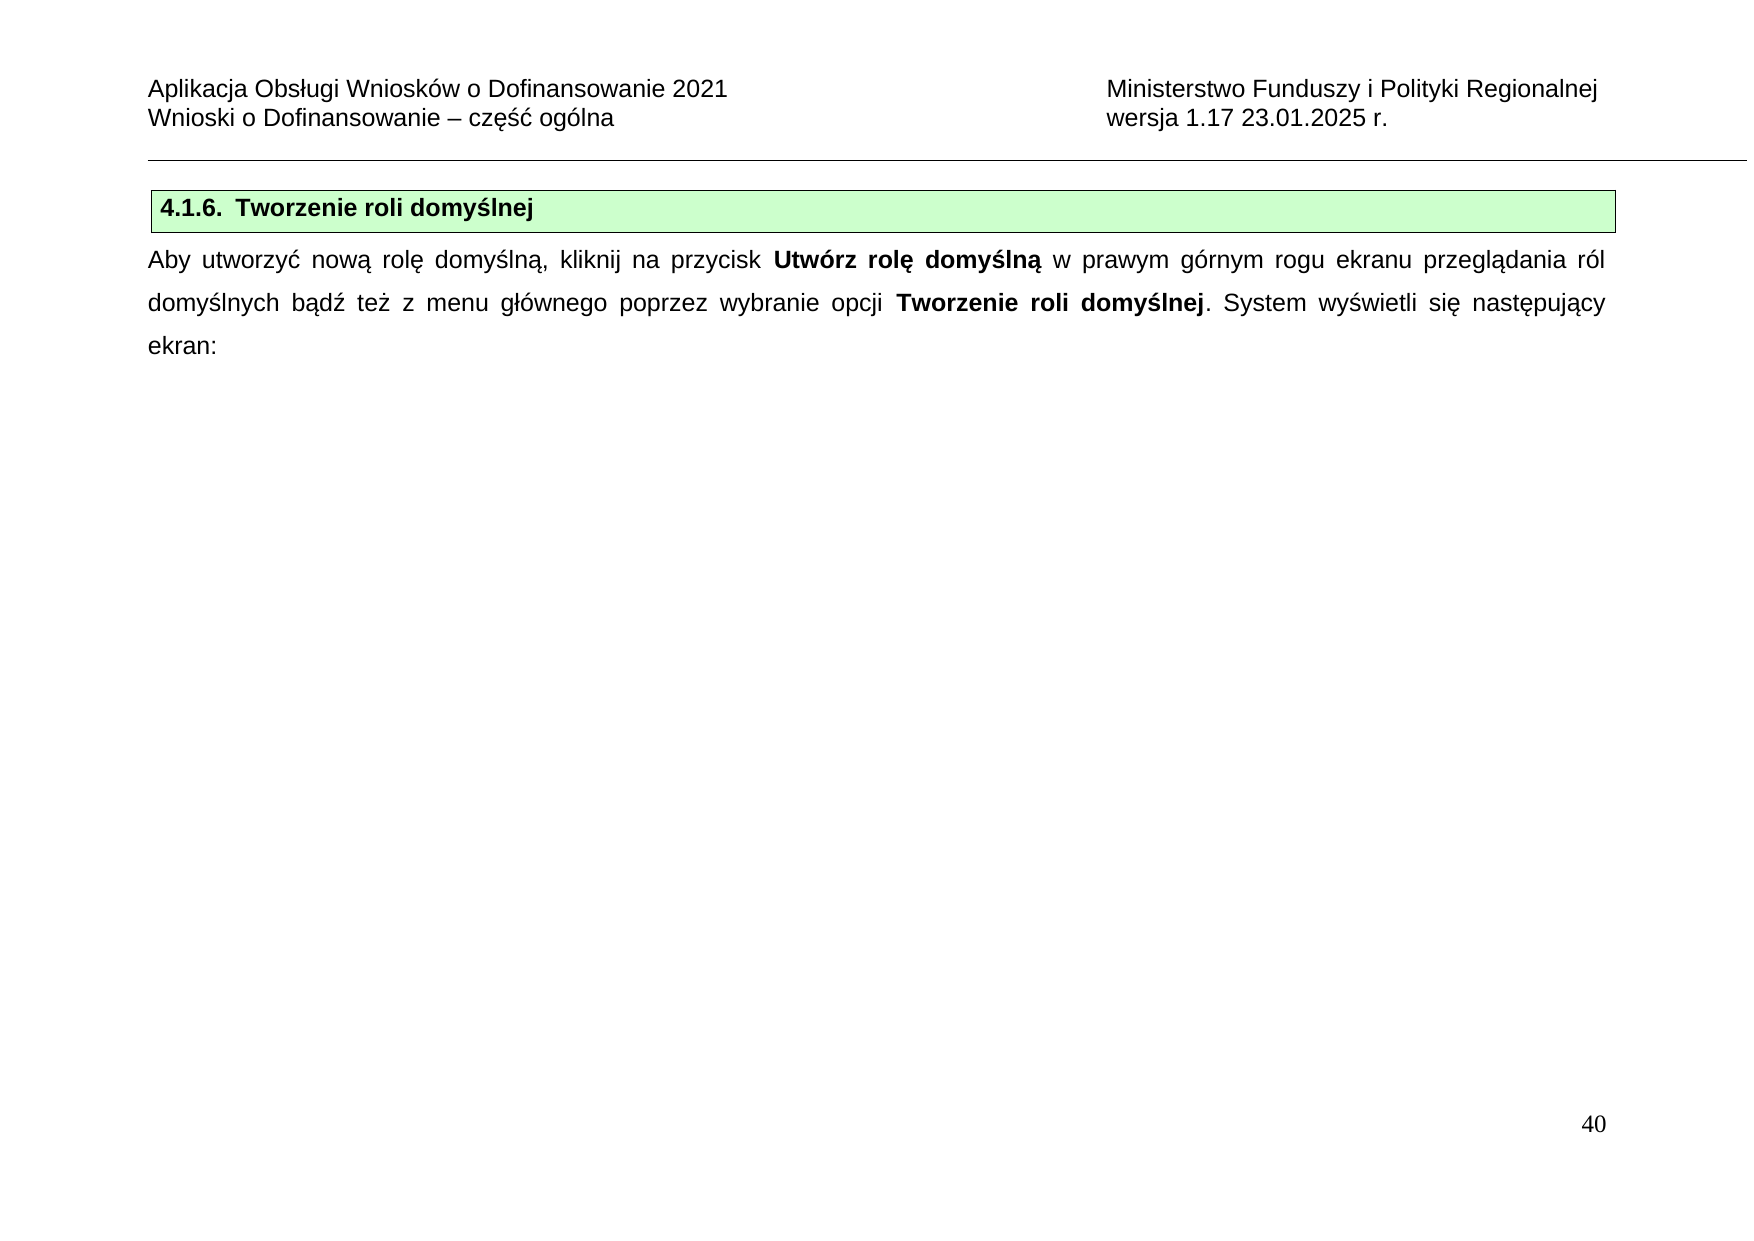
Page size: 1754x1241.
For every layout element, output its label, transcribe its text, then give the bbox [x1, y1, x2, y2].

subtitle Tworzenie roli domyślnej [152, 191, 1615, 232]
text Aby utworzyć nową rolę domyślną, kliknij na przycisk Utwórz rolę domyślną w prawym górnym rogu ekranu przeglądania ról domyślnych bądź też z menu głównego poprzez wybranie opcji Tworzenie roli domyślnej. System wyświetli się następujący ekran: [148, 245, 1606, 360]
